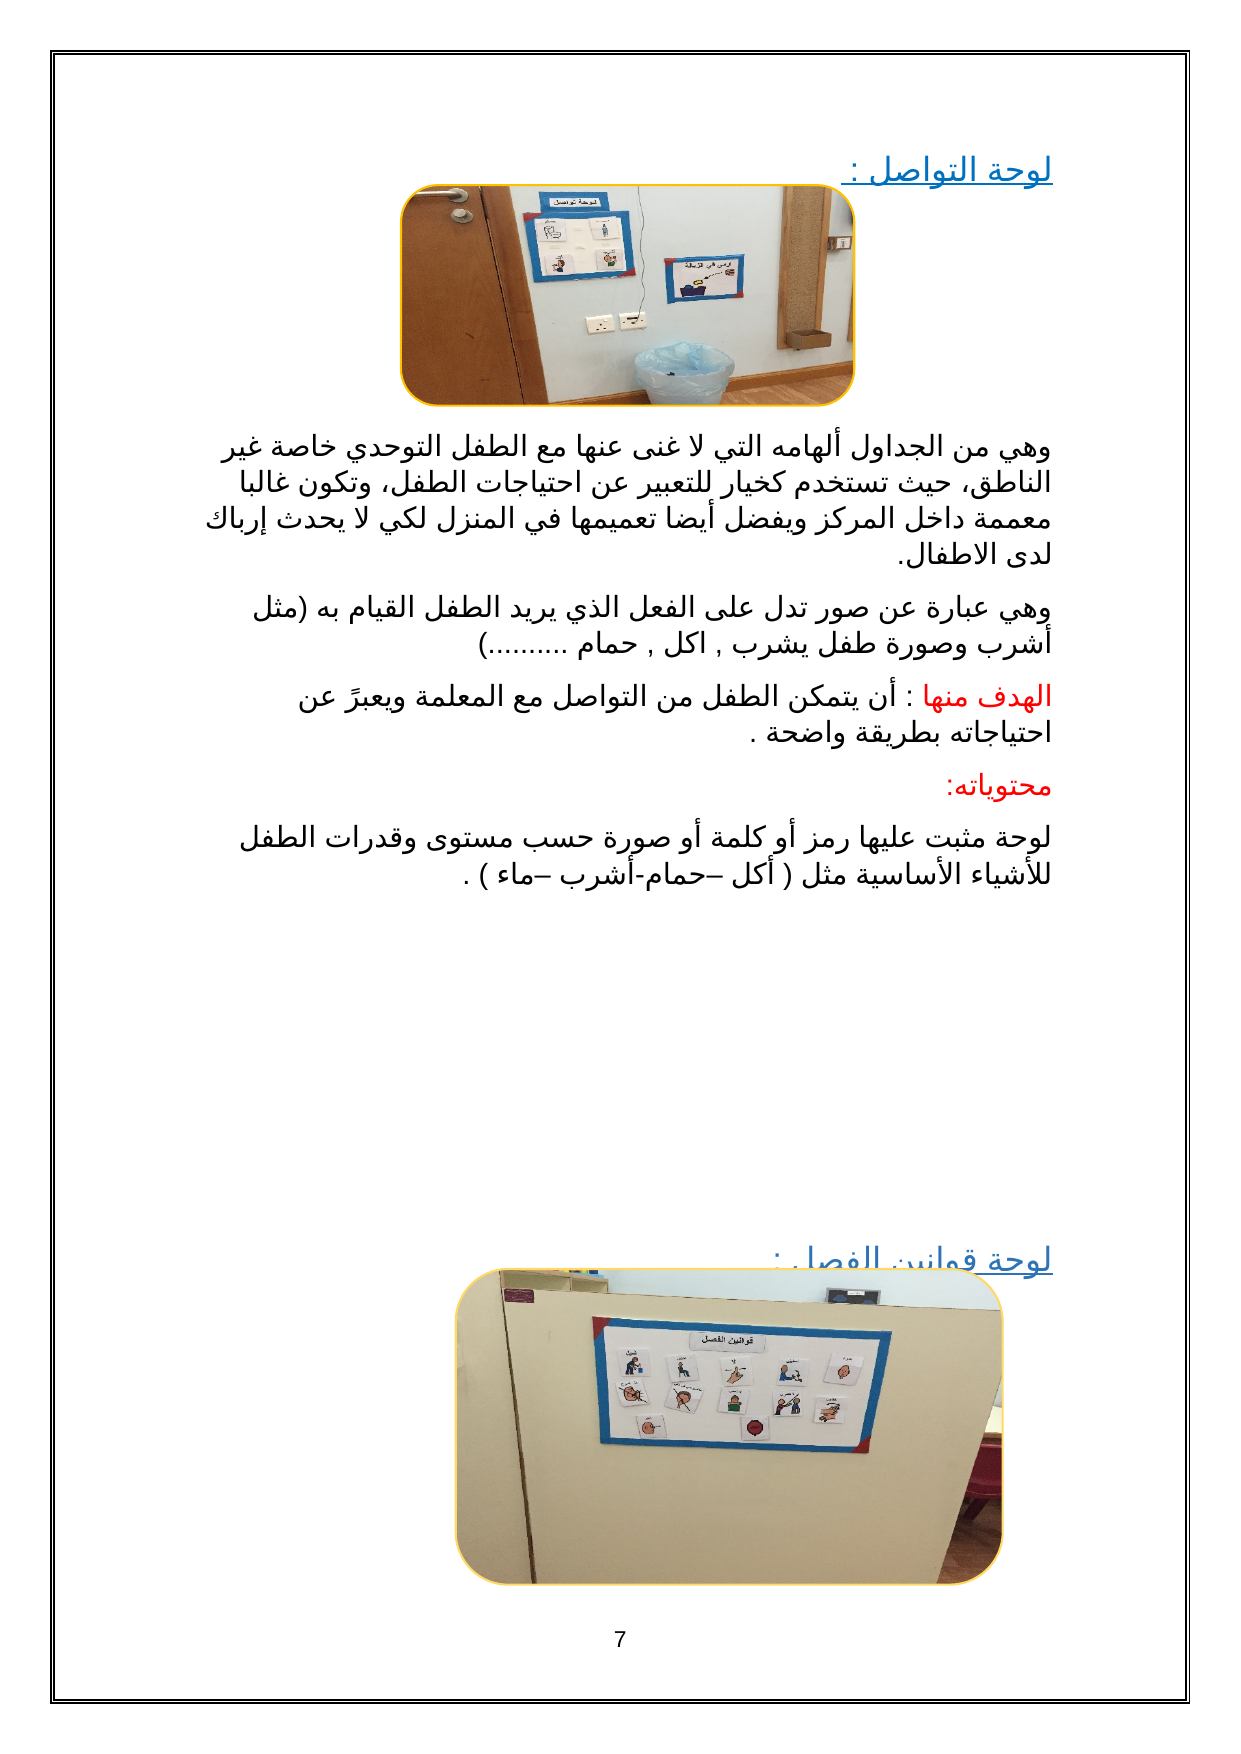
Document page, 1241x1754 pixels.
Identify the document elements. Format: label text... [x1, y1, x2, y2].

text محتوياته: [187, 768, 1053, 801]
text لوحة مثبت عليها رمز أو كلمة أو صورة حسب مستوى وقدرات الطفل للأشياء الأساسية مثل ( أكل –حمام-أشرب –ماء ) . [187, 821, 1053, 890]
picture [402, 187, 853, 404]
text لوحة التواصل : [187, 150, 1053, 188]
text الهدف منها : أن يتمكن الطفل من التواصل مع المعلمة ويعبرً عن احتياجاته بطريقة واضحة . [187, 679, 1053, 748]
picture [457, 1271, 1001, 1583]
text وهي من الجداول ألهامه التي لا غنى عنها مع الطفل التوحدي خاصة غير الناطق، حيث تستخدم كخيار للتعبير عن احتياجات الطفل، وتكون غالبا معممة داخل المركز ويفضل أيضا تعميمها في المنزل لكي لا يحدث إرباك لدى الاطفال. [187, 428, 1053, 571]
text لوحة قوانين الفصل : [187, 1240, 1053, 1278]
text وهي عبارة عن صور تدل على الفعل الذي يريد الطفل القيام به (مثل أشرب وصورة طفل يشرب , اكل , حمام ..........) [187, 590, 1053, 659]
